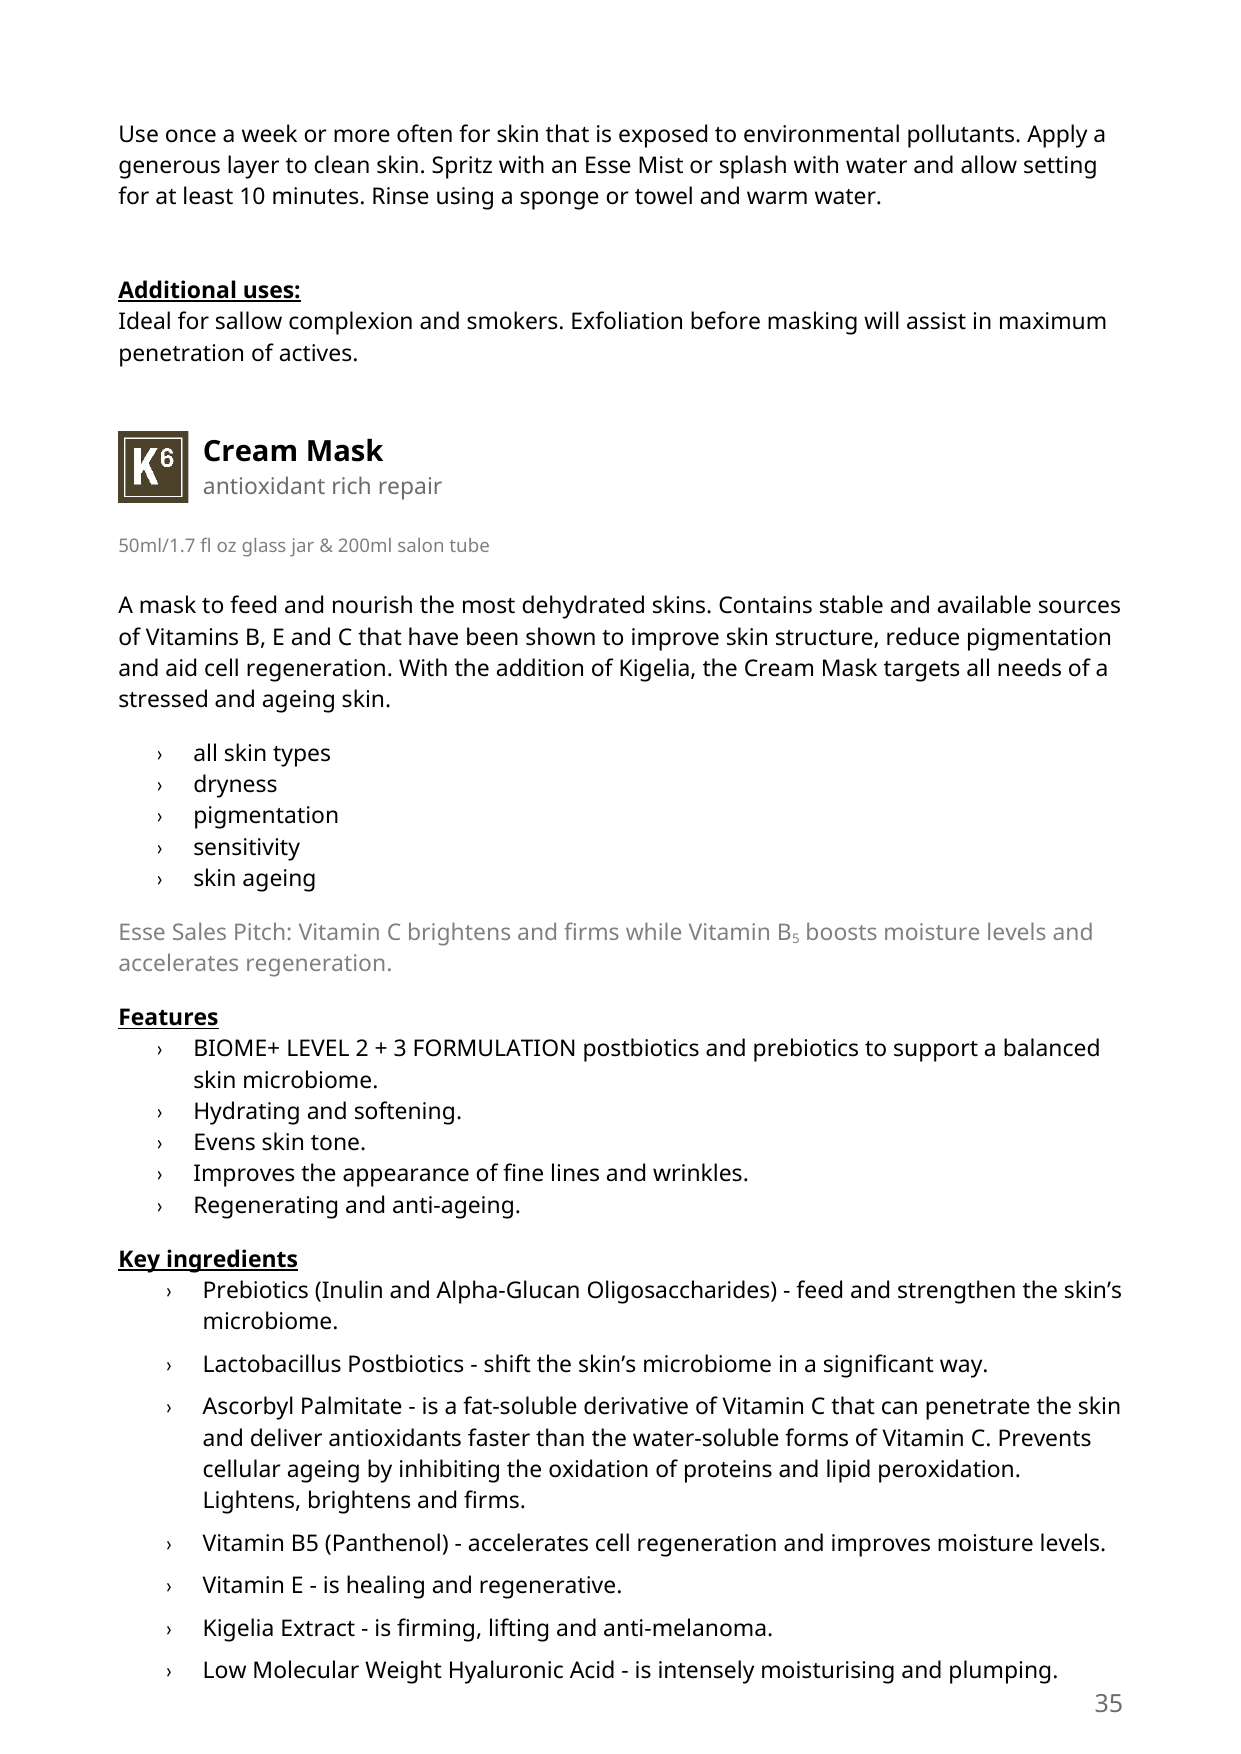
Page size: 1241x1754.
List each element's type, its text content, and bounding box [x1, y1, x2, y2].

list pigmentation [156, 799, 1123, 831]
list Lactobacillus Postbiotics - shift the skin’s microbiome in a significant way. [165, 1348, 1123, 1379]
subtitle Cream Mask [118, 430, 1123, 470]
list dryness [156, 768, 1123, 799]
text Use once a week or more often for skin that is exposed to environmental pollutants. Apply a generous layer to clean skin. Spritz with an Esse Mist or splash with water and allow setting for at least 10 minutes. Rinse using a sponge or towel and warm water. [118, 118, 1123, 212]
list Hydrating and softening. [156, 1095, 1123, 1126]
list Vitamin E - is healing and regenerative. [165, 1569, 1123, 1601]
list sensitivity [156, 831, 1123, 862]
list Prebiotics (Inulin and Alpha-Glucan Oligosaccharides) - feed and strengthen the skin’s microbiome. [165, 1274, 1123, 1336]
subtitle Additional uses: [118, 274, 1123, 305]
list BIOME+ LEVEL 2 + 3 FORMULATION postbiotics and prebiotics to support a balanced skin microbiome. [156, 1032, 1123, 1095]
list Kigelia Extract - is firming, lifting and anti-melanoma. [165, 1612, 1123, 1643]
text A mask to feed and nourish the most dehydrated skins. Contains stable and available sources of Vitamins B, E and C that have been shown to improve skin structure, reduce pigmentation and aid cell regeneration. With the addition of Kigelia, the Cream Mask targets all needs of a stressed and ageing skin. [118, 589, 1123, 714]
text Ideal for sallow complexion and smokers. Exfoliation before masking will assist in maximum penetration of actives. [118, 305, 1123, 368]
list Low Molecular Weight Hyaluronic Acid - is intensely moisturising and plumping. [165, 1654, 1123, 1686]
list all skin types [156, 737, 1123, 768]
list Ascorbyl Palmitate - is a fat-soluble derivative of Vitamin C that can penetrate the skin and deliver antioxidants faster than the water-soluble forms of Vitamin C. Prevents cellular ageing by inhibiting the oxidation of proteins and lipid peroxidation. Lightens, brightens and firms. [165, 1390, 1123, 1515]
subtitle 50ml/1.7 fl oz glass jar & 200ml salon tube [118, 532, 1123, 558]
list Improves the appearance of fine lines and wrinkles. [156, 1157, 1123, 1189]
picture [118, 431, 189, 503]
list Evens skin tone. [156, 1126, 1123, 1157]
list Vitamin B5 (Panthenol) - accelerates cell regeneration and improves moisture levels. [165, 1527, 1123, 1558]
subtitle Features [118, 1001, 1123, 1032]
text antioxidant rich repair [189, 470, 1123, 501]
subtitle Key ingredients [118, 1243, 1123, 1274]
list skin ageing [156, 862, 1123, 893]
text Esse Sales Pitch: Vitamin C brightens and firms while Vitamin B5 boosts moisture levels and accelerates regeneration. [118, 916, 1123, 978]
list Regenerating and anti-ageing. [156, 1189, 1123, 1220]
